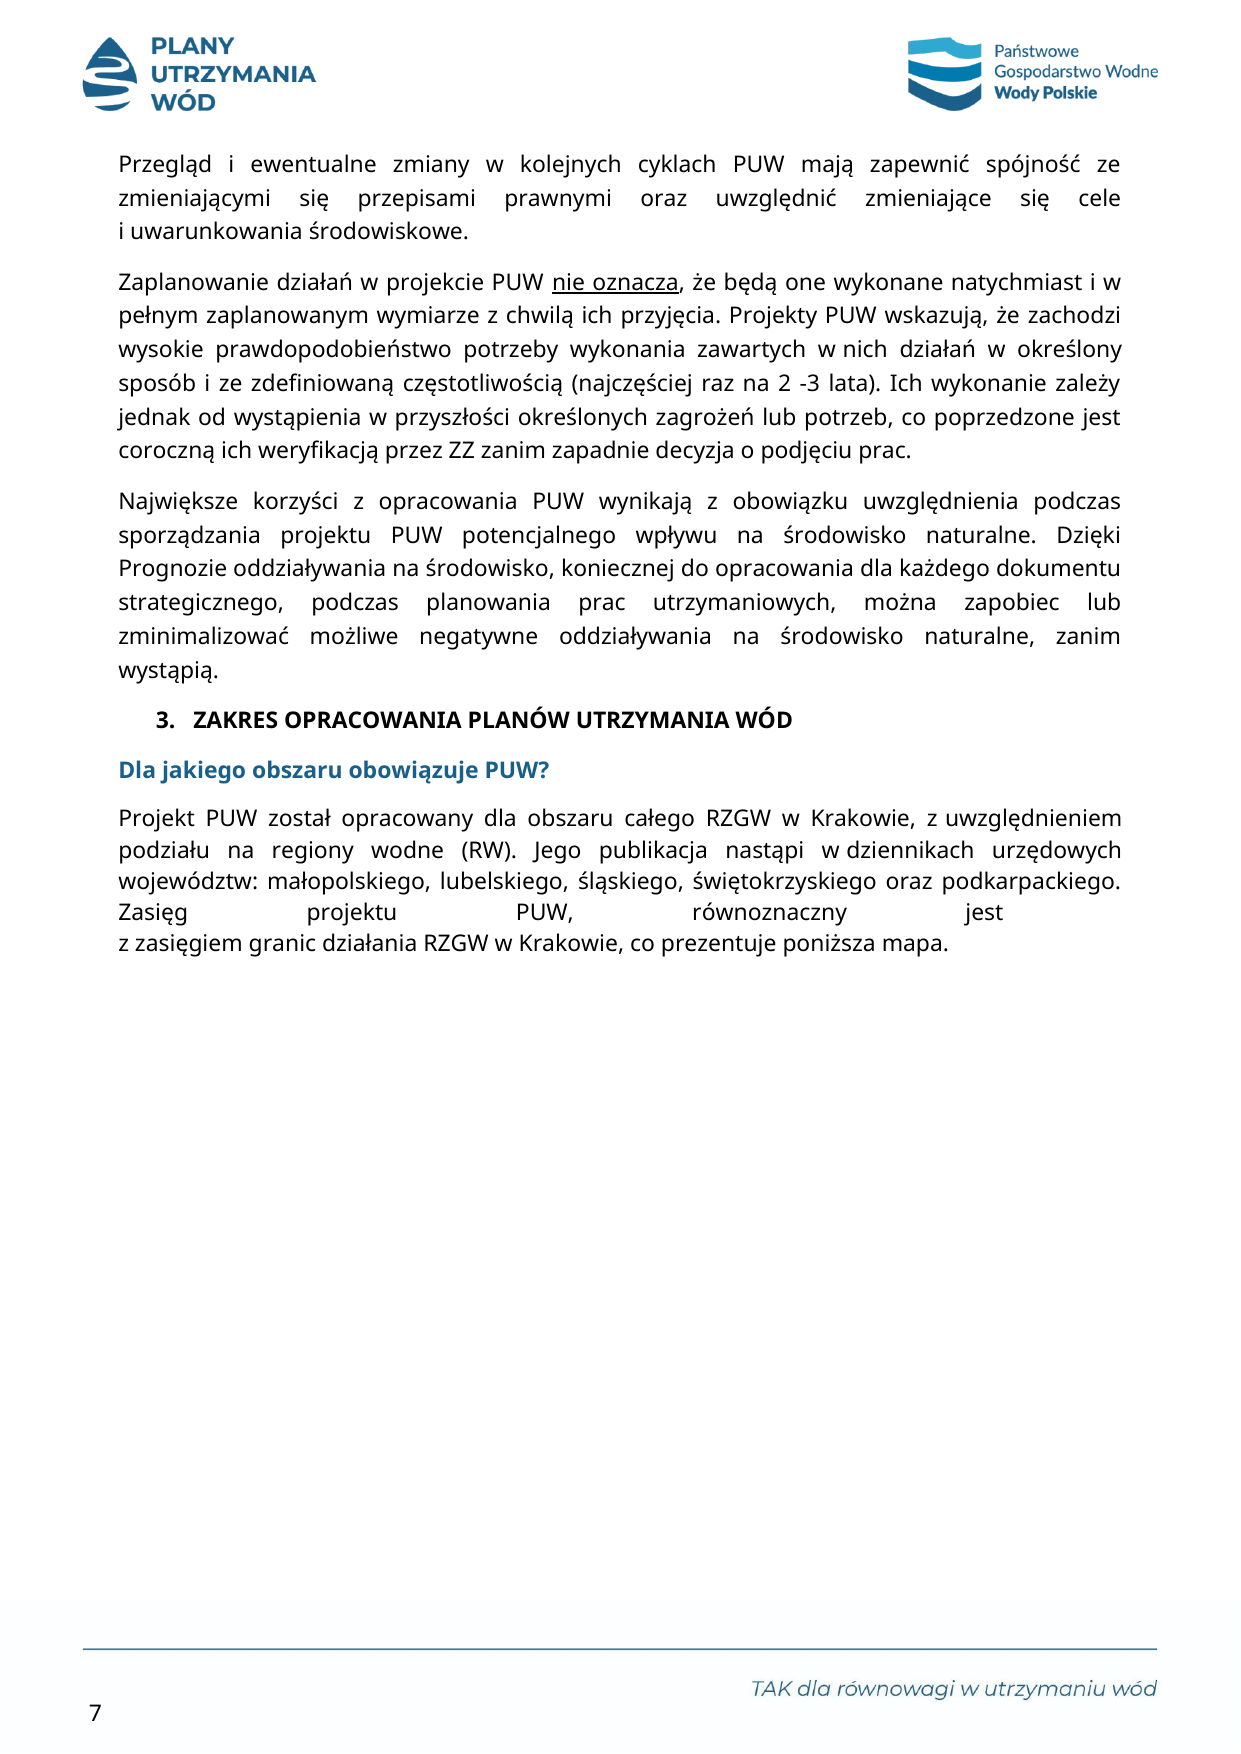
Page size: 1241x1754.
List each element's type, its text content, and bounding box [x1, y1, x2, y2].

text Dla jakiego obszaru obowiązuje PUW? [118, 754, 1122, 786]
picture [0, 1600, 1240, 1751]
text Największe korzyści z opracowania PUW wynikają z obowiązku uwzględnienia podczas sporządzania projektu PUW potencjalnego wpływu na środowisko naturalne. Dzięki Prognozie oddziaływania na środowisko, koniecznej do opracowania dla każdego dokumentu strategicznego, podczas planowania prac utrzymaniowych, można zapobiec lub zminimalizować możliwe negatywne oddziaływania na środowisko naturalne, zanim wystąpią. [118, 485, 1122, 685]
text Zaplanowanie działań w projekcie PUW nie oznacza, że będą one wykonane natychmiast i w pełnym zaplanowanym wymiarze z chwilą ich przyjęcia. Projekty PUW wskazują, że zachodzi wysokie prawdopodobieństwo potrzeby wykonania zawartych w nich działań w określony sposób i ze zdefiniowaną częstotliwością (najczęściej raz na 2 -3 lata). Ich wykonanie zależy jednak od wystąpienia w przyszłości określonych zagrożeń lub potrzeb, co poprzedzone jest coroczną ich weryfikacją przez ZZ zanim zapadnie decyzja o podjęciu prac. [118, 266, 1122, 466]
picture [0, 0, 1241, 149]
text ZAKRES OPRACOWANIA PLANÓW UTRZYMANIA WÓD [156, 704, 1122, 735]
text Przegląd i ewentualne zmiany w kolejnych cyklach PUW mają zapewnić spójność ze zmieniającymi się przepisami prawnymi oraz uwzględnić zmieniające się cele i uwarunkowania środowiskowe. [118, 148, 1122, 246]
text Projekt PUW został opracowany dla obszaru całego RZGW w Krakowie, z uwzględnieniem podziału na regiony wodne (RW). Jego publikacja nastąpi w dziennikach urzędowych województw: małopolskiego, lubelskiego, śląskiego, świętokrzyskiego oraz podkarpackiego. Zasięg projektu PUW, równoznaczny jest z zasięgiem granic działania RZGW w Krakowie, co prezentuje poniższa mapa. [118, 802, 1122, 958]
